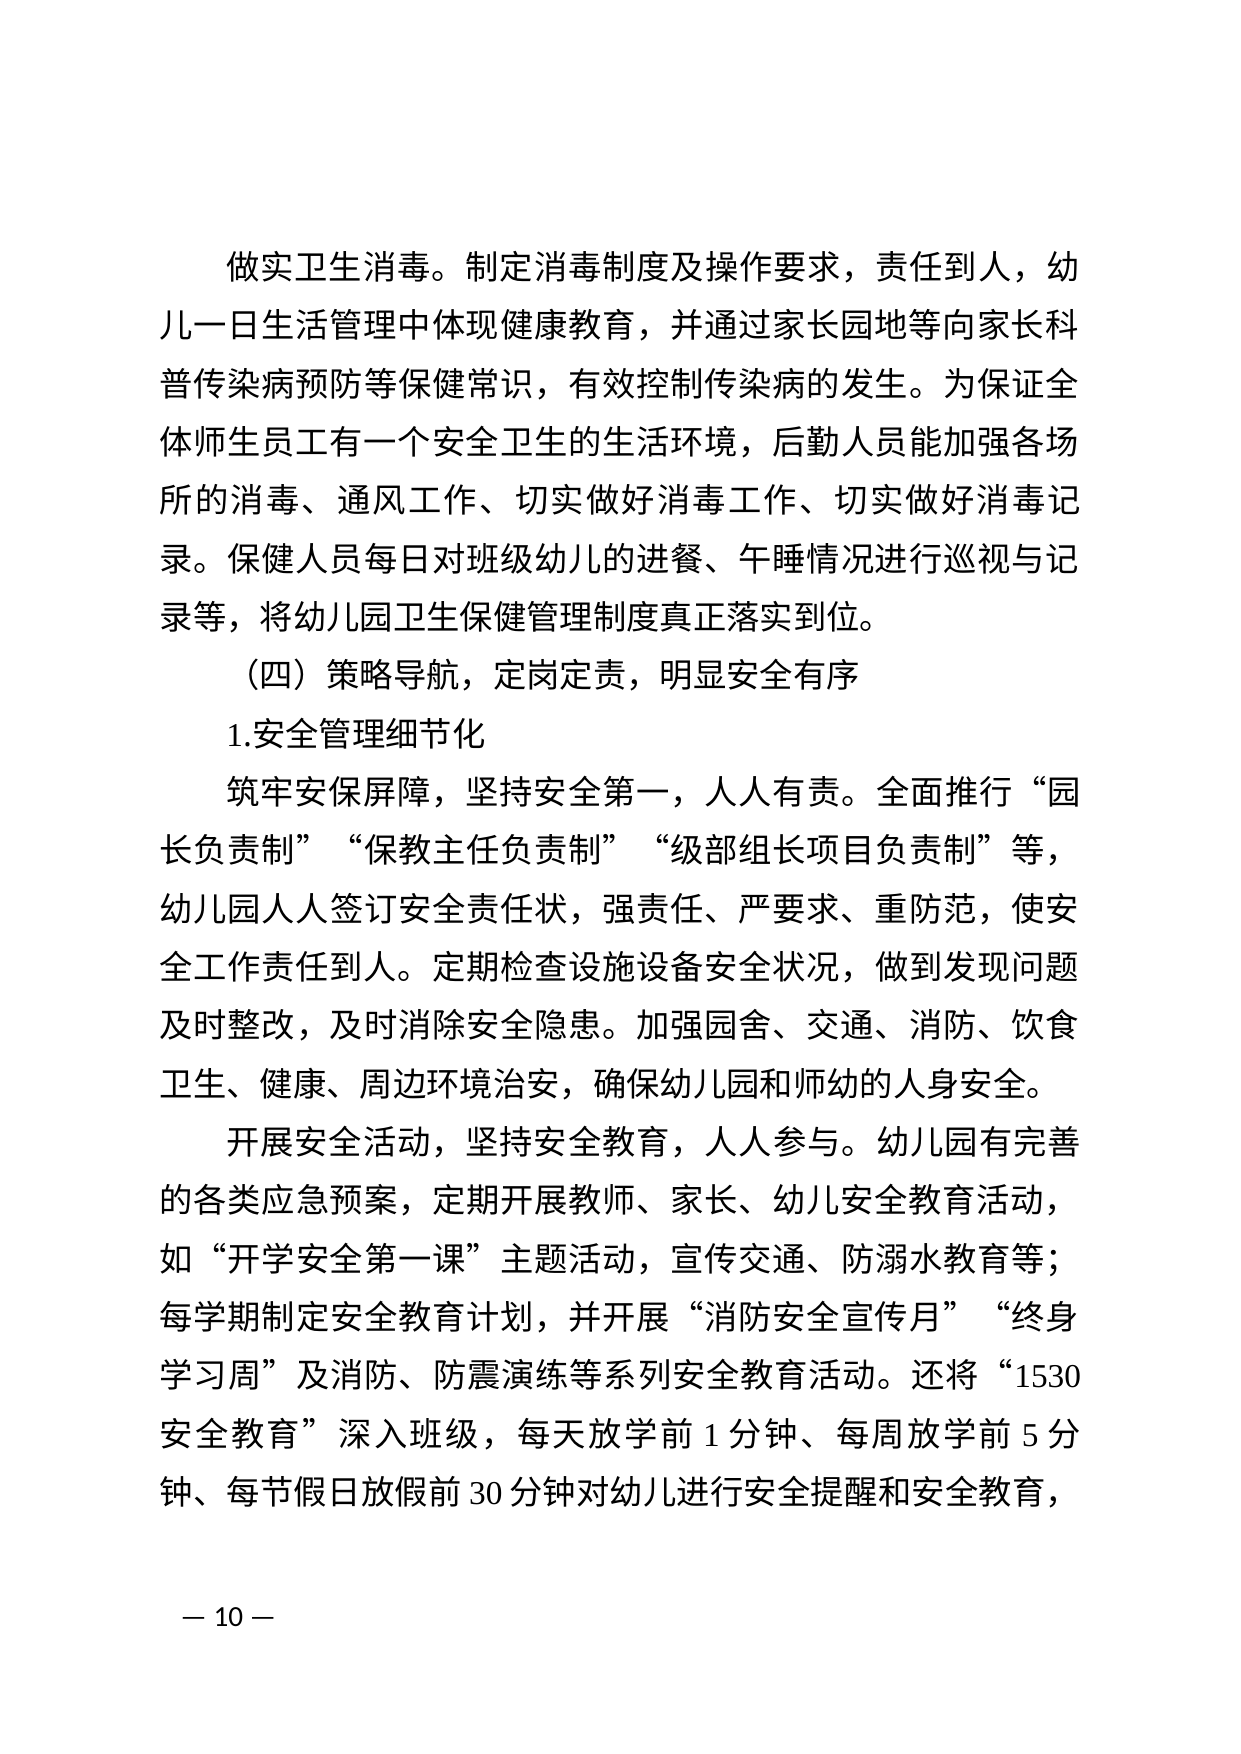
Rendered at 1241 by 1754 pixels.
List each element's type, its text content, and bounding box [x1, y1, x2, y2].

text 1.安全管理细节化 [159, 699, 1081, 758]
text 筑牢安保屏障，坚持安全第一，人人有责。全面推行“园长负责制”“保教主任负责制”“级部组长项目负责制”等，幼儿园人人签订安全责任状，强责任、严要求、重防范，使安全工作责任到人。定期检查设施设备安全状况，做到发现问题及时整改，及时消除安全隐患。加强园舍、交通、消防、饮食卫生、健康、周边环境治安，确保幼儿园和师幼的人身安全。 [159, 758, 1081, 1108]
text （四）策略导航，定岗定责，明显安全有序 [159, 641, 1081, 699]
text 做实卫生消毒。制定消毒制度及操作要求，责任到人，幼儿一日生活管理中体现健康教育，并通过家长园地等向家长科普传染病预防等保健常识，有效控制传染病的发生。为保证全体师生员工有一个安全卫生的生活环境，后勤人员能加强各场所的消毒、通风工作、切实做好消毒工作、切实做好消毒记录。保健人员每日对班级幼儿的进餐、午睡情况进行巡视与记录等，将幼儿园卫生保健管理制度真正落实到位。 [159, 233, 1081, 641]
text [159, 1108, 1081, 1516]
